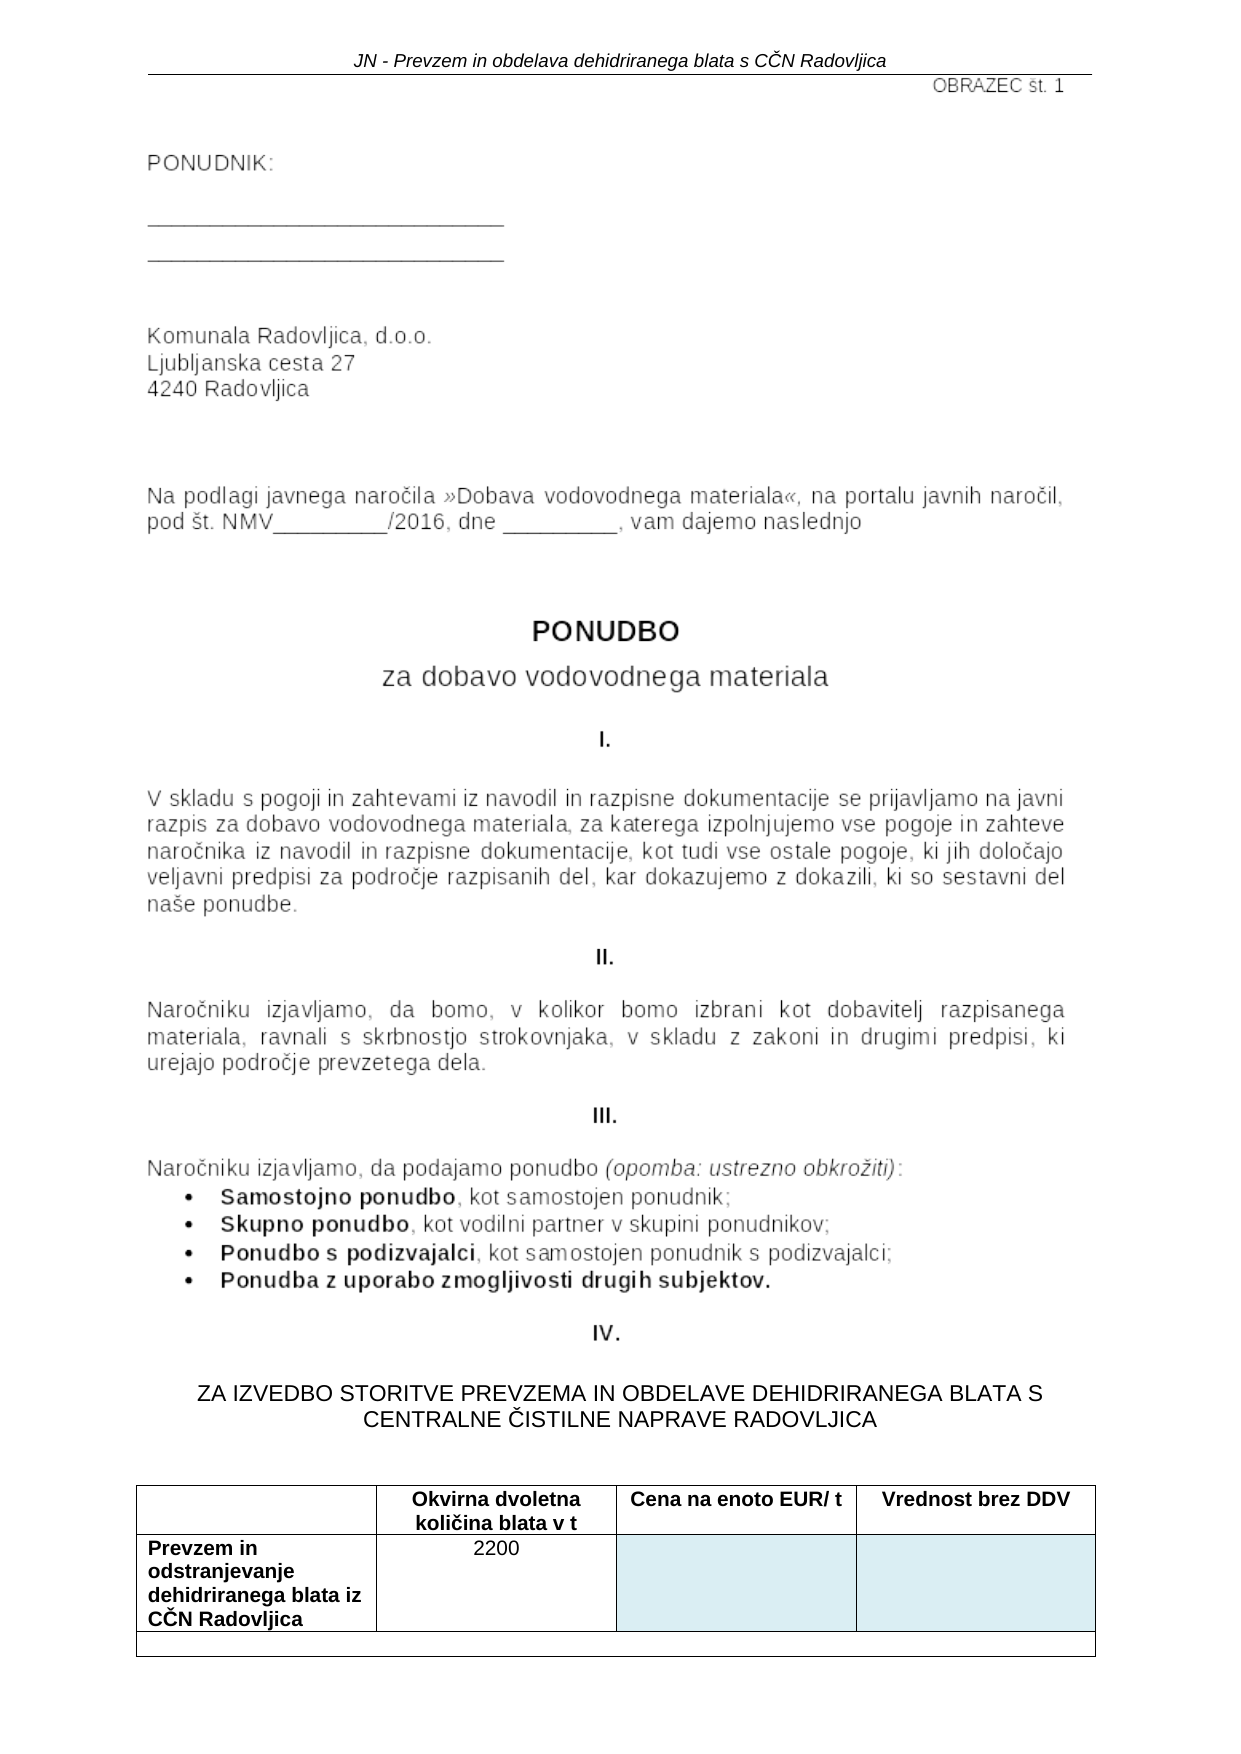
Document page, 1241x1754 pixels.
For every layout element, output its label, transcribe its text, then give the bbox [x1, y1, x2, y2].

text ZA IZVEDBO STORITVE PREVZEMA IN OBDELAVE DEHIDRIRANEGA BLATA S CENTRALNE ČISTILNE NAPRAVE RADOVLJICA [148, 1380, 1092, 1433]
table_header Cena na enoto EUR/ t [617, 1486, 856, 1534]
table_cell 2200 [377, 1535, 616, 1631]
table_header Vrednost brez DDV [857, 1486, 1095, 1534]
table_cell [857, 1535, 1095, 1631]
table_cell [617, 1535, 856, 1631]
table_cell [137, 1632, 1095, 1656]
table_header Okvirna dvoletna količina blata v t [377, 1486, 616, 1534]
table_header [137, 1486, 376, 1534]
table_cell Prevzem in odstranjevanje dehidriranega blata iz CČN Radovljica [137, 1535, 376, 1631]
